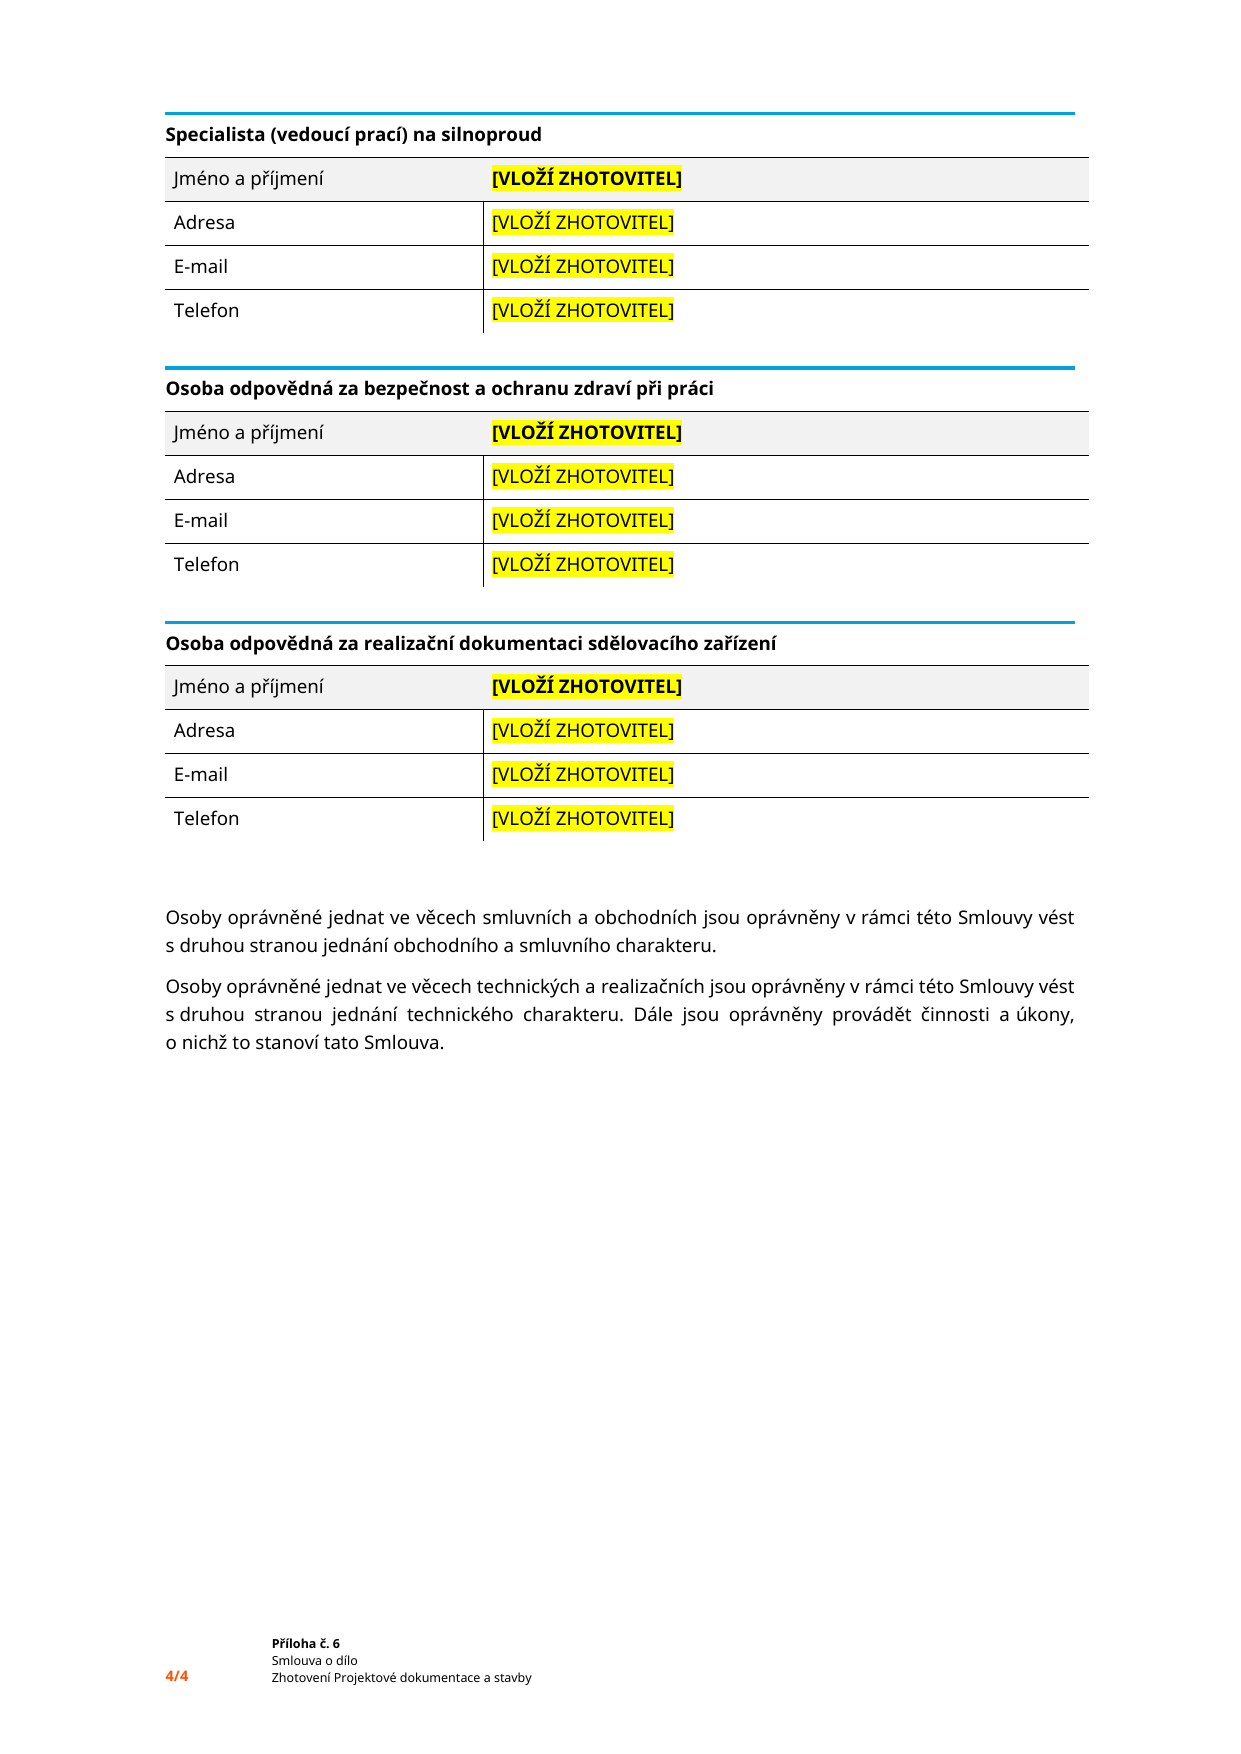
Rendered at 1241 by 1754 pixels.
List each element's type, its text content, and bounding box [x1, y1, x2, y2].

table_cell Telefon [165, 544, 483, 587]
text Osoby oprávněné jednat ve věcech technických a realizačních jsou oprávněny v rámci této Smlouvy vést s druhou stranou jednání technického charakteru. Dále jsou oprávněny provádět činnosti a úkony, o nichž to stanoví tato Smlouva. [165, 973, 1075, 1054]
table_cell [VLOŽÍ ZHOTOVITEL] [484, 710, 1089, 753]
table_cell [VLOŽÍ ZHOTOVITEL] [484, 246, 1089, 289]
table_cell Adresa [165, 710, 483, 753]
table_cell Telefon [165, 290, 483, 332]
text Osoba odpovědná za bezpečnost a ochranu zdraví při práci [165, 370, 1075, 401]
table_cell E-mail [165, 246, 483, 289]
text Osoby oprávněné jednat ve věcech smluvních a obchodních jsou oprávněny v rámci této Smlouvy vést s druhou stranou jednání obchodního a smluvního charakteru. [165, 904, 1075, 958]
text Osoba odpovědná za realizační dokumentaci sdělovacího zařízení [165, 624, 1075, 655]
table_cell [VLOŽÍ ZHOTOVITEL] [484, 798, 1089, 841]
table_header Jméno a příjmení [165, 158, 484, 201]
table_header [VLOŽÍ ZHOTOVITEL] [484, 158, 1089, 201]
table_header Jméno a příjmení [165, 412, 484, 455]
table_header [VLOŽÍ ZHOTOVITEL] [484, 412, 1089, 455]
table_cell [VLOŽÍ ZHOTOVITEL] [484, 456, 1089, 499]
table_cell [VLOŽÍ ZHOTOVITEL] [484, 754, 1089, 797]
text Specialista (vedoucí prací) na silnoproud [165, 115, 1075, 147]
table_cell [VLOŽÍ ZHOTOVITEL] [484, 202, 1089, 245]
table_cell [VLOŽÍ ZHOTOVITEL] [484, 290, 1089, 332]
table_cell [VLOŽÍ ZHOTOVITEL] [484, 544, 1089, 587]
table_cell E-mail [165, 500, 483, 543]
table_cell Adresa [165, 202, 483, 245]
table_cell [VLOŽÍ ZHOTOVITEL] [484, 500, 1089, 543]
table_cell E-mail [165, 754, 483, 797]
table_header [VLOŽÍ ZHOTOVITEL] [484, 666, 1089, 709]
table_cell Adresa [165, 456, 483, 499]
table_header Jméno a příjmení [165, 666, 484, 709]
table_cell Telefon [165, 798, 483, 841]
